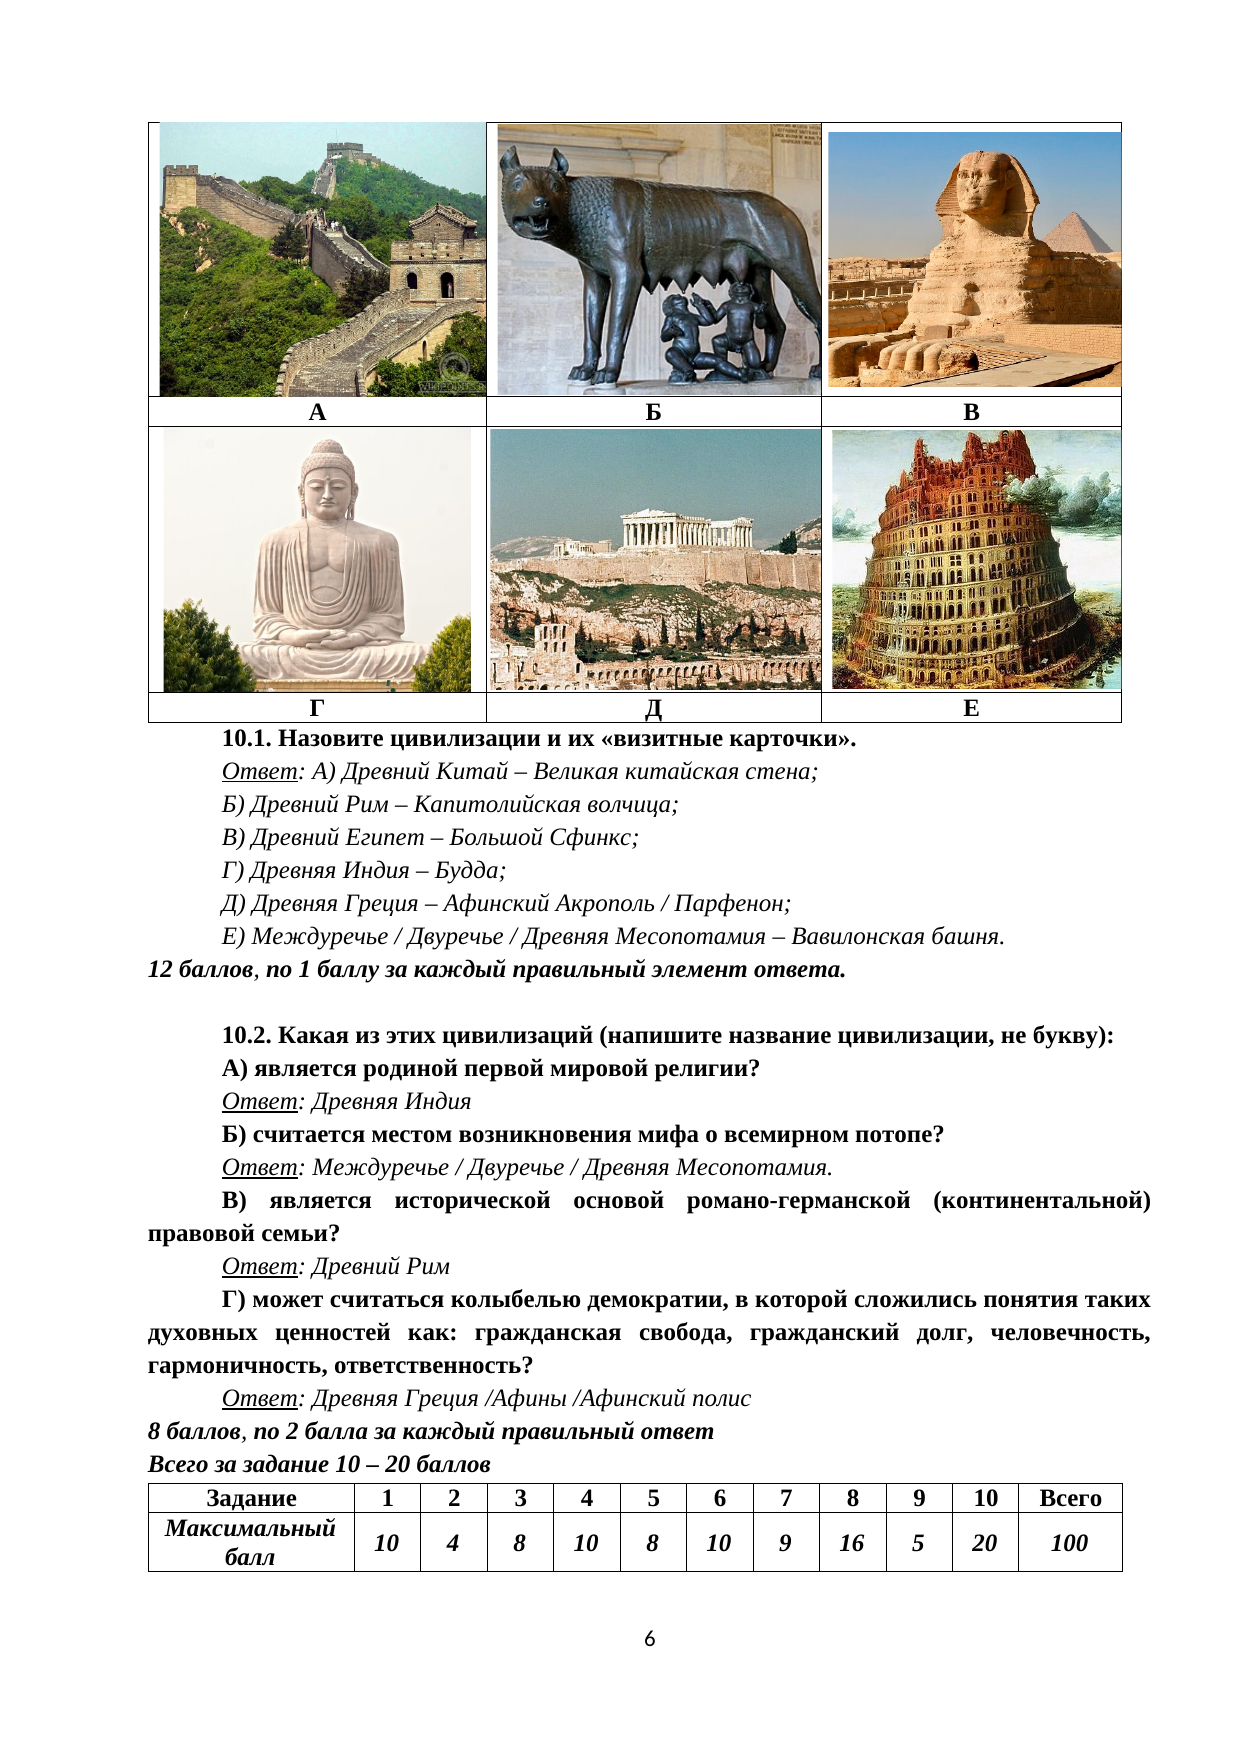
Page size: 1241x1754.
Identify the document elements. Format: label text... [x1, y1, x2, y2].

table_header Задание [149, 1484, 354, 1512]
table_cell 8 [488, 1513, 553, 1571]
table_header 1 [355, 1484, 420, 1512]
text В) Древний Египет – Большой Сфинкс; [148, 822, 1152, 851]
table_header 7 [754, 1484, 819, 1512]
table_cell 9 [754, 1513, 819, 1571]
table_cell 10 [687, 1513, 753, 1571]
text В) является исторической основой романо-германской (континентальной) правовой семьи? [148, 1185, 1152, 1247]
table_cell 5 [887, 1513, 952, 1571]
table_header 10 [953, 1484, 1018, 1512]
table_cell 4 [421, 1513, 487, 1571]
text Г) может считаться колыбелью демократии, в которой сложились понятия таких духовных ценностей как: гражданская свобода, гражданский долг, человечность, гармоничность, ответственность? [148, 1284, 1152, 1379]
text Всего за задание 10 – 20 баллов [148, 1449, 1152, 1478]
table_cell 20 [953, 1513, 1018, 1571]
text 10.1. Назовите цивилизации и их «визитные карточки». [148, 723, 1152, 752]
table_cell Максимальный балл [149, 1513, 354, 1571]
table_cell 10 [355, 1513, 420, 1571]
table_header 6 [687, 1484, 753, 1512]
picture [159, 122, 487, 397]
picture [832, 430, 1122, 689]
text Б) Древний Рим – Капитолийская волчица; [148, 789, 1152, 818]
table_header 3 [488, 1484, 553, 1512]
text Е) Междуречье / Двуречье / Древняя Месопотамия – Вавилонская башня. [148, 921, 1152, 950]
text 10.2. Какая из этих цивилизаций (напишите название цивилизации, не букву): [148, 1020, 1152, 1049]
text Ответ: Древняя Греция /Афины /Афинский полис [148, 1383, 1152, 1412]
table_header 5 [621, 1484, 686, 1512]
text А) является родиной первой мировой религии? [148, 1053, 1152, 1082]
picture [163, 427, 471, 692]
text Б) считается местом возникновения мифа о всемирном потопе? [148, 1119, 1152, 1148]
text 8 баллов, по 2 балла за каждый правильный ответ [148, 1416, 1152, 1445]
table_cell 10 [554, 1513, 620, 1571]
picture [497, 124, 822, 395]
table_header [487, 123, 821, 396]
table_cell 16 [820, 1513, 886, 1571]
table_cell [471, 427, 486, 692]
table_header 8 [820, 1484, 886, 1512]
table_header [822, 123, 1121, 396]
table_cell В [822, 397, 1121, 426]
table_header 4 [554, 1484, 620, 1512]
text Ответ: Древний Рим [148, 1251, 1152, 1280]
table_header [149, 123, 159, 396]
text Ответ: А) Древний Китай – Великая китайская стена; [148, 756, 1152, 785]
table_cell [822, 427, 1121, 692]
picture [828, 132, 1122, 387]
table_header Всего [1019, 1484, 1122, 1512]
table_header 2 [421, 1484, 487, 1512]
text 12 баллов, по 1 баллу за каждый правильный элемент ответа. [148, 954, 1152, 983]
table_cell [487, 427, 821, 692]
text Ответ: Древняя Индия [148, 1086, 1152, 1115]
table_cell [149, 427, 163, 692]
table_header 9 [887, 1484, 952, 1512]
table_cell Д [487, 693, 821, 722]
picture [490, 429, 822, 690]
text Д) Древняя Греция – Афинский Акрополь / Парфенон; [148, 888, 1152, 917]
table_cell 8 [621, 1513, 686, 1571]
table_cell 100 [1019, 1513, 1122, 1571]
text Ответ: Междуречье / Двуречье / Древняя Месопотамия. [148, 1152, 1152, 1181]
table_cell Г [149, 693, 486, 722]
table_cell Б [487, 397, 821, 426]
table_cell А [149, 397, 486, 426]
table_cell Е [822, 693, 1121, 722]
text Г) Древняя Индия – Будда; [148, 855, 1152, 884]
